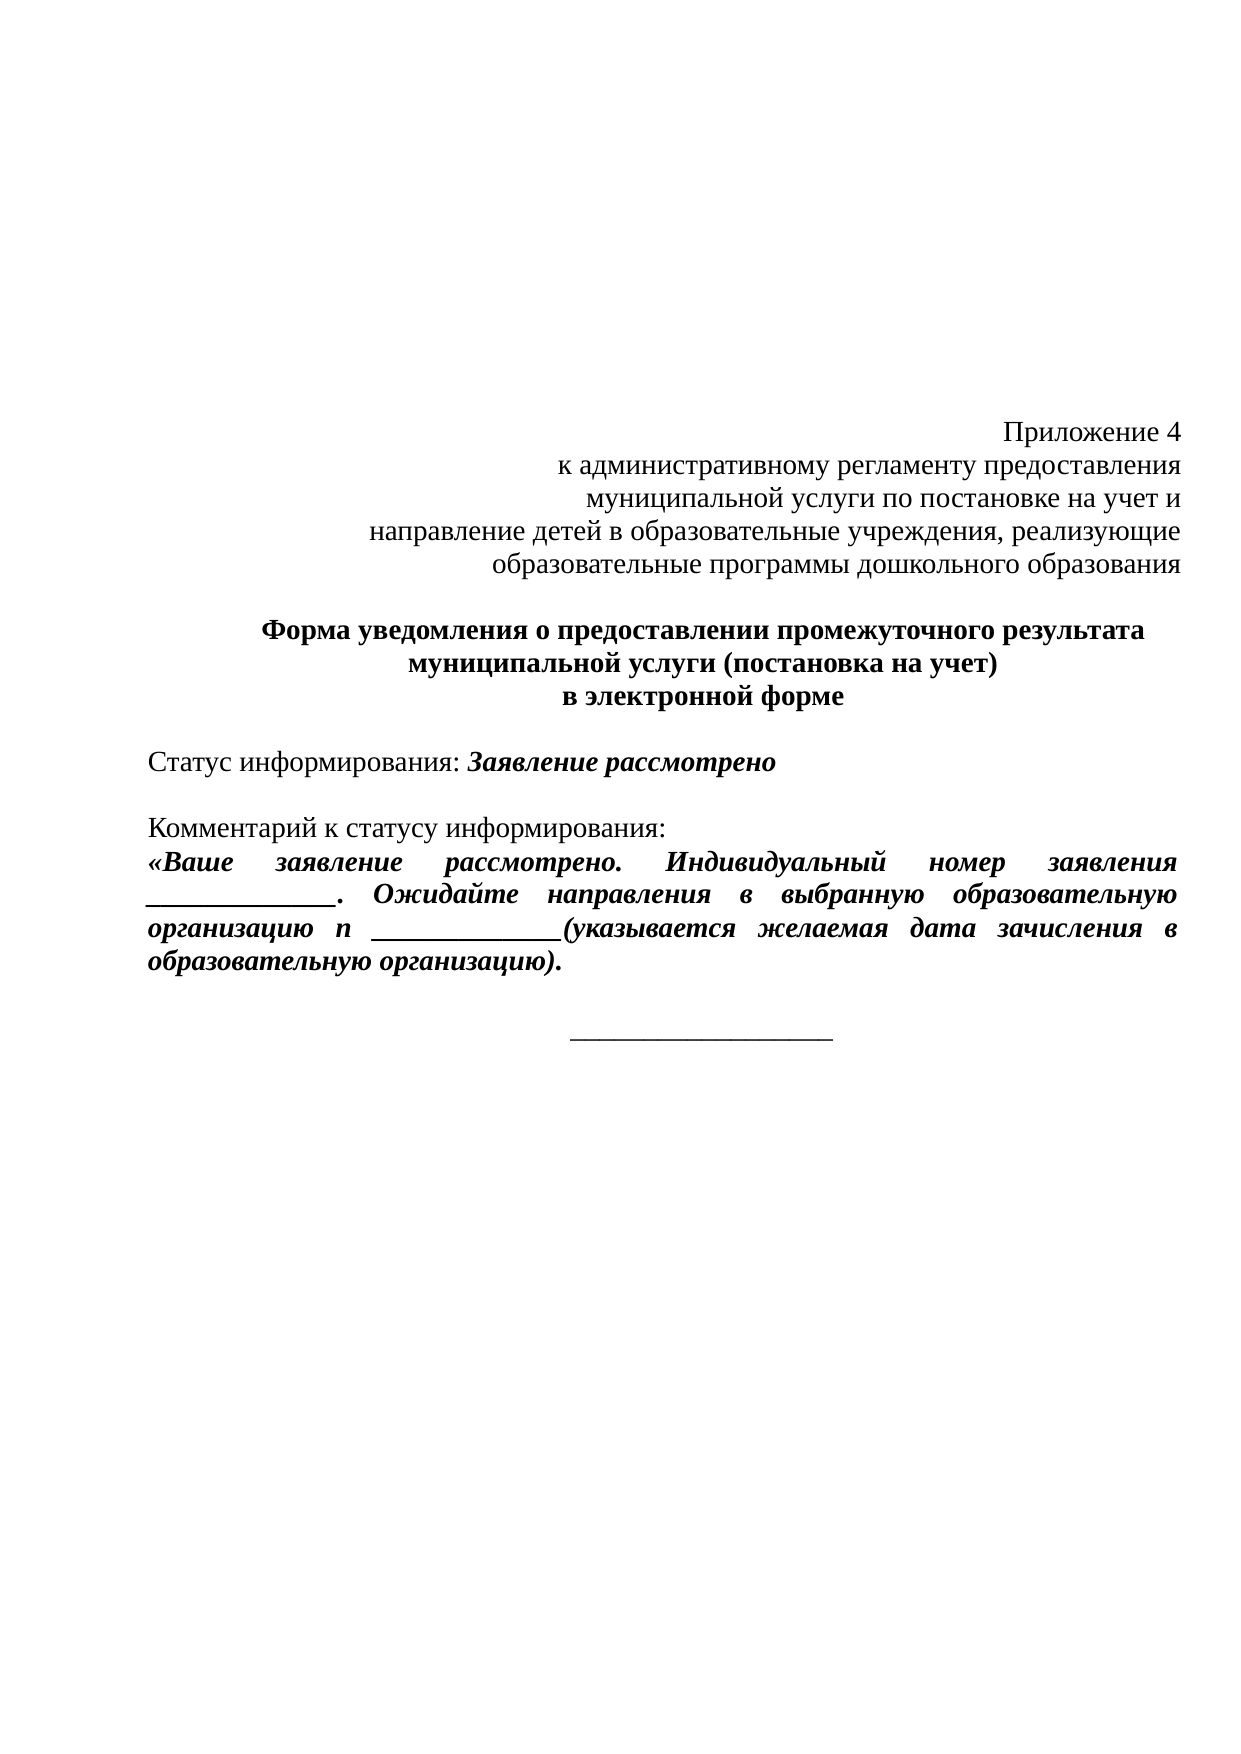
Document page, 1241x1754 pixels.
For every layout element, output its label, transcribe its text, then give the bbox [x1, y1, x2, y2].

text в электронной форме [225, 679, 1181, 712]
text направление детей в образовательные учреждения, реализующие образовательные программы дошкольного образования [225, 514, 1181, 580]
text «Ваше заявление рассмотрено. Индивидуальный номер заявления _____________. Ожидайте направления в выбранную образовательную организацию п _____________(указывается желаемая дата зачисления в образовательную организацию). [148, 844, 1181, 977]
text Комментарий к статусу информирования: [148, 812, 1181, 844]
text Статус информирования: Заявление рассмотрено [148, 746, 1181, 778]
text муниципальной услуги по постановке на учет и [225, 481, 1181, 514]
text Форма уведомления о предоставлении промежуточного результата муниципальной услуги (постановка на учет) [225, 613, 1181, 679]
text Приложение 4 [225, 415, 1181, 448]
text к административному регламенту предоставления [225, 448, 1181, 481]
text __________________ [148, 1010, 1181, 1044]
